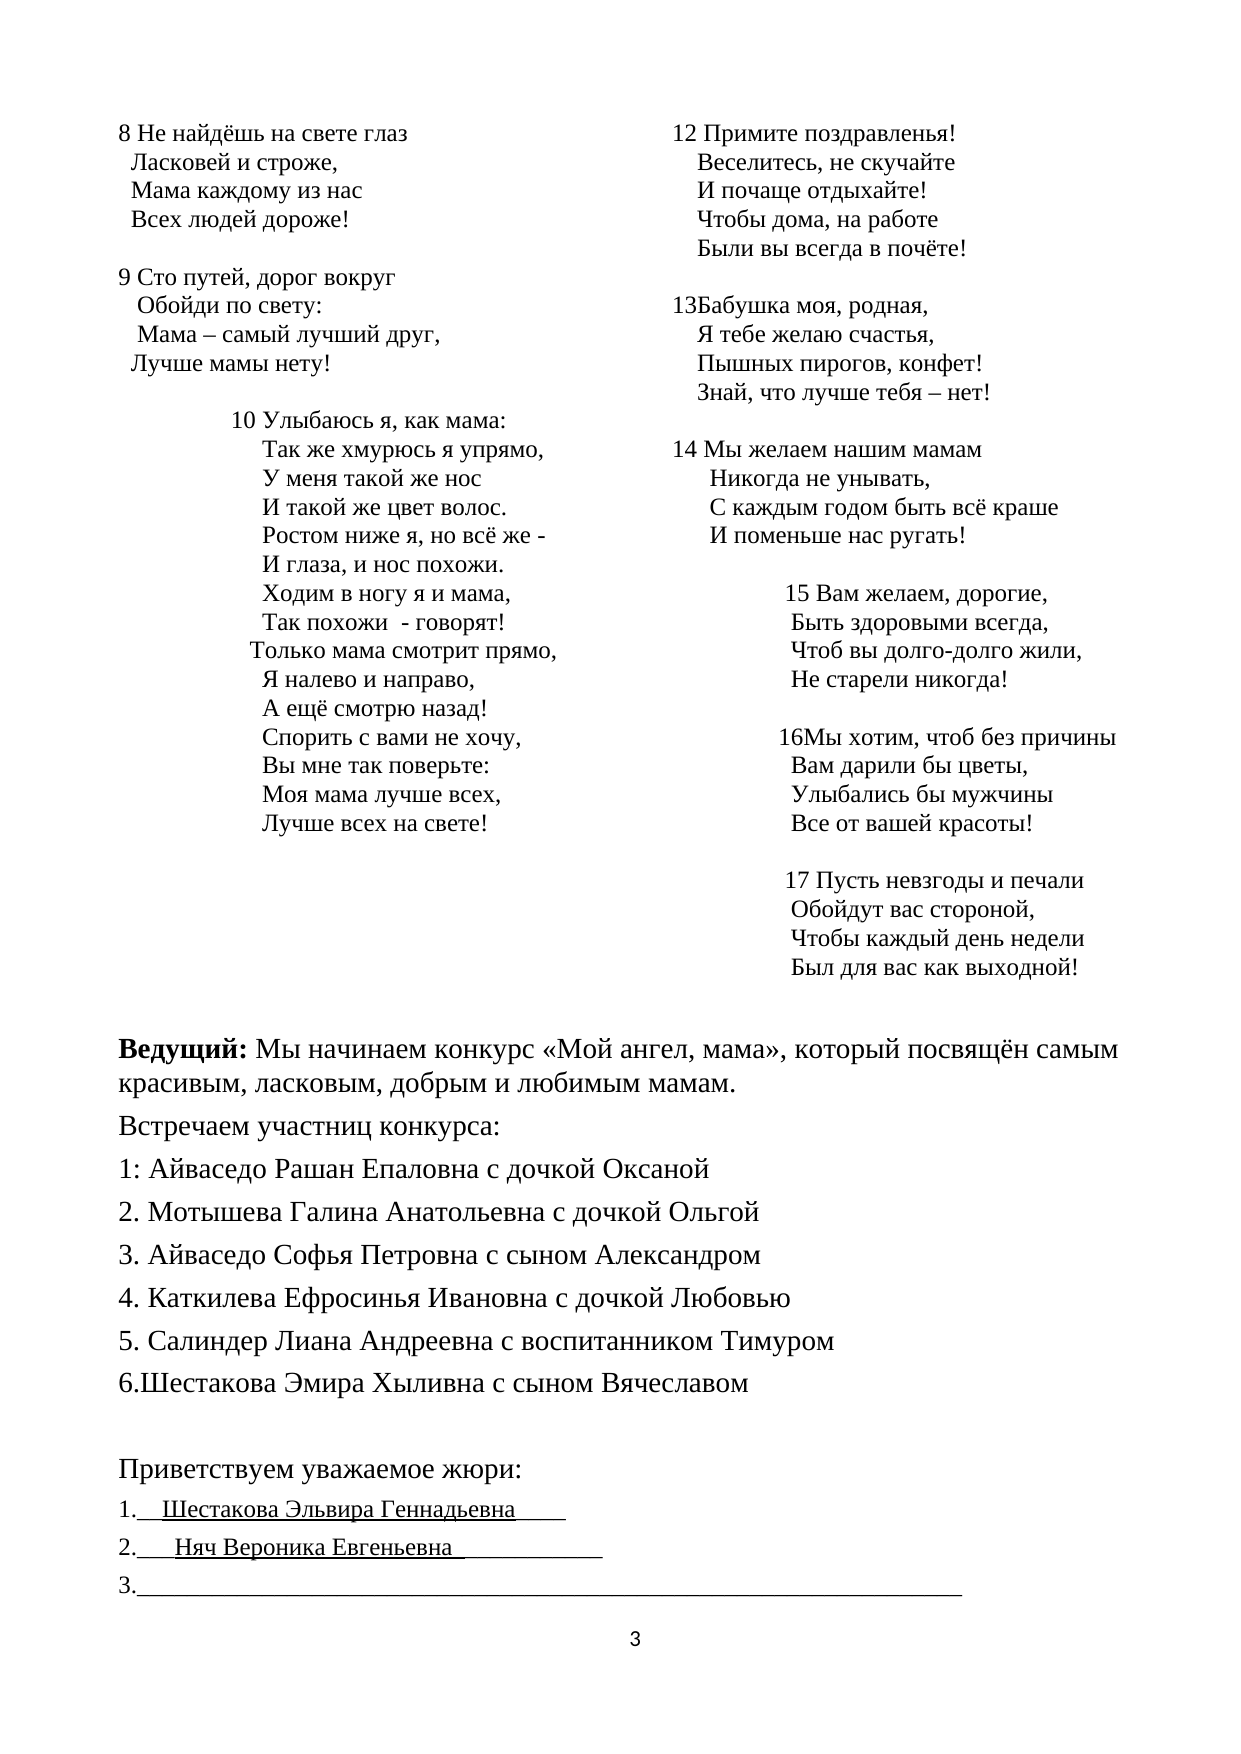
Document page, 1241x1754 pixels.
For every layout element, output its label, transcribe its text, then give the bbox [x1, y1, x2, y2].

text Только мама смотрит прямо, [118, 636, 598, 664]
text Встречаем участниц конкурса: [118, 1108, 1152, 1142]
text Веселитесь, не скучайте [672, 147, 1152, 176]
text Мама – самый лучший друг, [118, 319, 598, 348]
text Был для вас как выходной! [672, 952, 1152, 981]
text 16Мы хотим, чтоб без причины [672, 722, 1152, 751]
text Ходим в ногу я и мама, [118, 578, 598, 607]
text Вам дарили бы цветы, [672, 751, 1152, 779]
text Улыбались бы мужчины [672, 779, 1152, 808]
text Всех людей дороже! [118, 204, 598, 233]
text 5. Салиндер Лиана Андреевна с воспитанником Тимуром [118, 1323, 1152, 1356]
text У меня такой же нос [118, 463, 598, 492]
text 6.Шестакова Эмира Хыливна с сыном Вячеславом [118, 1366, 1152, 1399]
text Чтобы каждый день недели [672, 923, 1152, 952]
text 3.__________________________________________________________________ [118, 1571, 1152, 1599]
text Лучше всех на свете! [118, 808, 598, 837]
text 2.___Няч Вероника Евгеньевна____________ [118, 1532, 1152, 1561]
text Знай, что лучше тебя – нет! [672, 377, 1152, 406]
text Ростом ниже я, но всё же - [118, 521, 598, 549]
text Быть здоровыми всегда, [672, 607, 1152, 636]
text 8 Не найдёшь на свете глаз [118, 118, 598, 147]
text Не старели никогда! [672, 664, 1152, 693]
text Ласковей и строже, [118, 147, 598, 176]
text Чтоб вы долго-долго жили, [672, 636, 1152, 664]
text И такой же цвет волос. [118, 492, 598, 521]
text Обойди по свету: [118, 291, 598, 319]
text Я налево и направо, [118, 664, 598, 693]
text 1.__Шестакова Эльвира Геннадьевна____ [118, 1494, 1152, 1523]
text С каждым годом быть всё краше [672, 492, 1152, 521]
text 13Бабушка моя, родная, [672, 291, 1152, 319]
text Никогда не унывать, [672, 463, 1152, 492]
text Пышных пирогов, конфет! [672, 348, 1152, 377]
text И поменьше нас ругать! [672, 521, 1152, 549]
text Были вы всегда в почёте! [672, 233, 1152, 262]
text 1: Айваседо Рашан Епаловна с дочкой Оксаной [118, 1151, 1152, 1184]
text 9 Сто путей, дорог вокруг [118, 262, 598, 291]
text Спорить с вами не хочу, [118, 722, 598, 751]
text Все от вашей красоты! [672, 808, 1152, 837]
text 14 Мы желаем нашим мамам [672, 434, 1152, 463]
text 15 Вам желаем, дорогие, [672, 578, 1152, 607]
text Приветствуем уважаемое жюри: [118, 1451, 1152, 1485]
text Я тебе желаю счастья, [672, 319, 1152, 348]
text 12 Примите поздравленья! [672, 118, 1152, 147]
text 10 Улыбаюсь я, как мама: [118, 406, 598, 434]
text Моя мама лучше всех, [118, 779, 598, 808]
text Обойдут вас стороной, [672, 894, 1152, 923]
text 4. Каткилева Ефросинья Ивановна с дочкой Любовью [118, 1280, 1152, 1313]
text Чтобы дома, на работе [672, 204, 1152, 233]
text Так же хмурюсь я упрямо, [118, 434, 598, 463]
text 3. Айваседо Софья Петровна с сыном Александром [118, 1237, 1152, 1270]
text Ведущий: Мы начинаем конкурс «Мой ангел, мама», который посвящён самым красивым, ласковым, добрым и любимым мамам. [118, 1032, 1152, 1099]
text Так похожи - говорят! [118, 607, 598, 636]
text 17 Пусть невзгоды и печали [672, 866, 1152, 894]
text А ещё смотрю назад! [118, 693, 598, 722]
text Мама каждому из нас [118, 176, 598, 204]
text Вы мне так поверьте: [118, 751, 598, 779]
text Лучше мамы нету! [118, 348, 598, 377]
text И глаза, и нос похожи. [118, 549, 598, 578]
text И почаще отдыхайте! [672, 176, 1152, 204]
text 2. Мотышева Галина Анатольевна с дочкой Ольгой [118, 1194, 1152, 1227]
